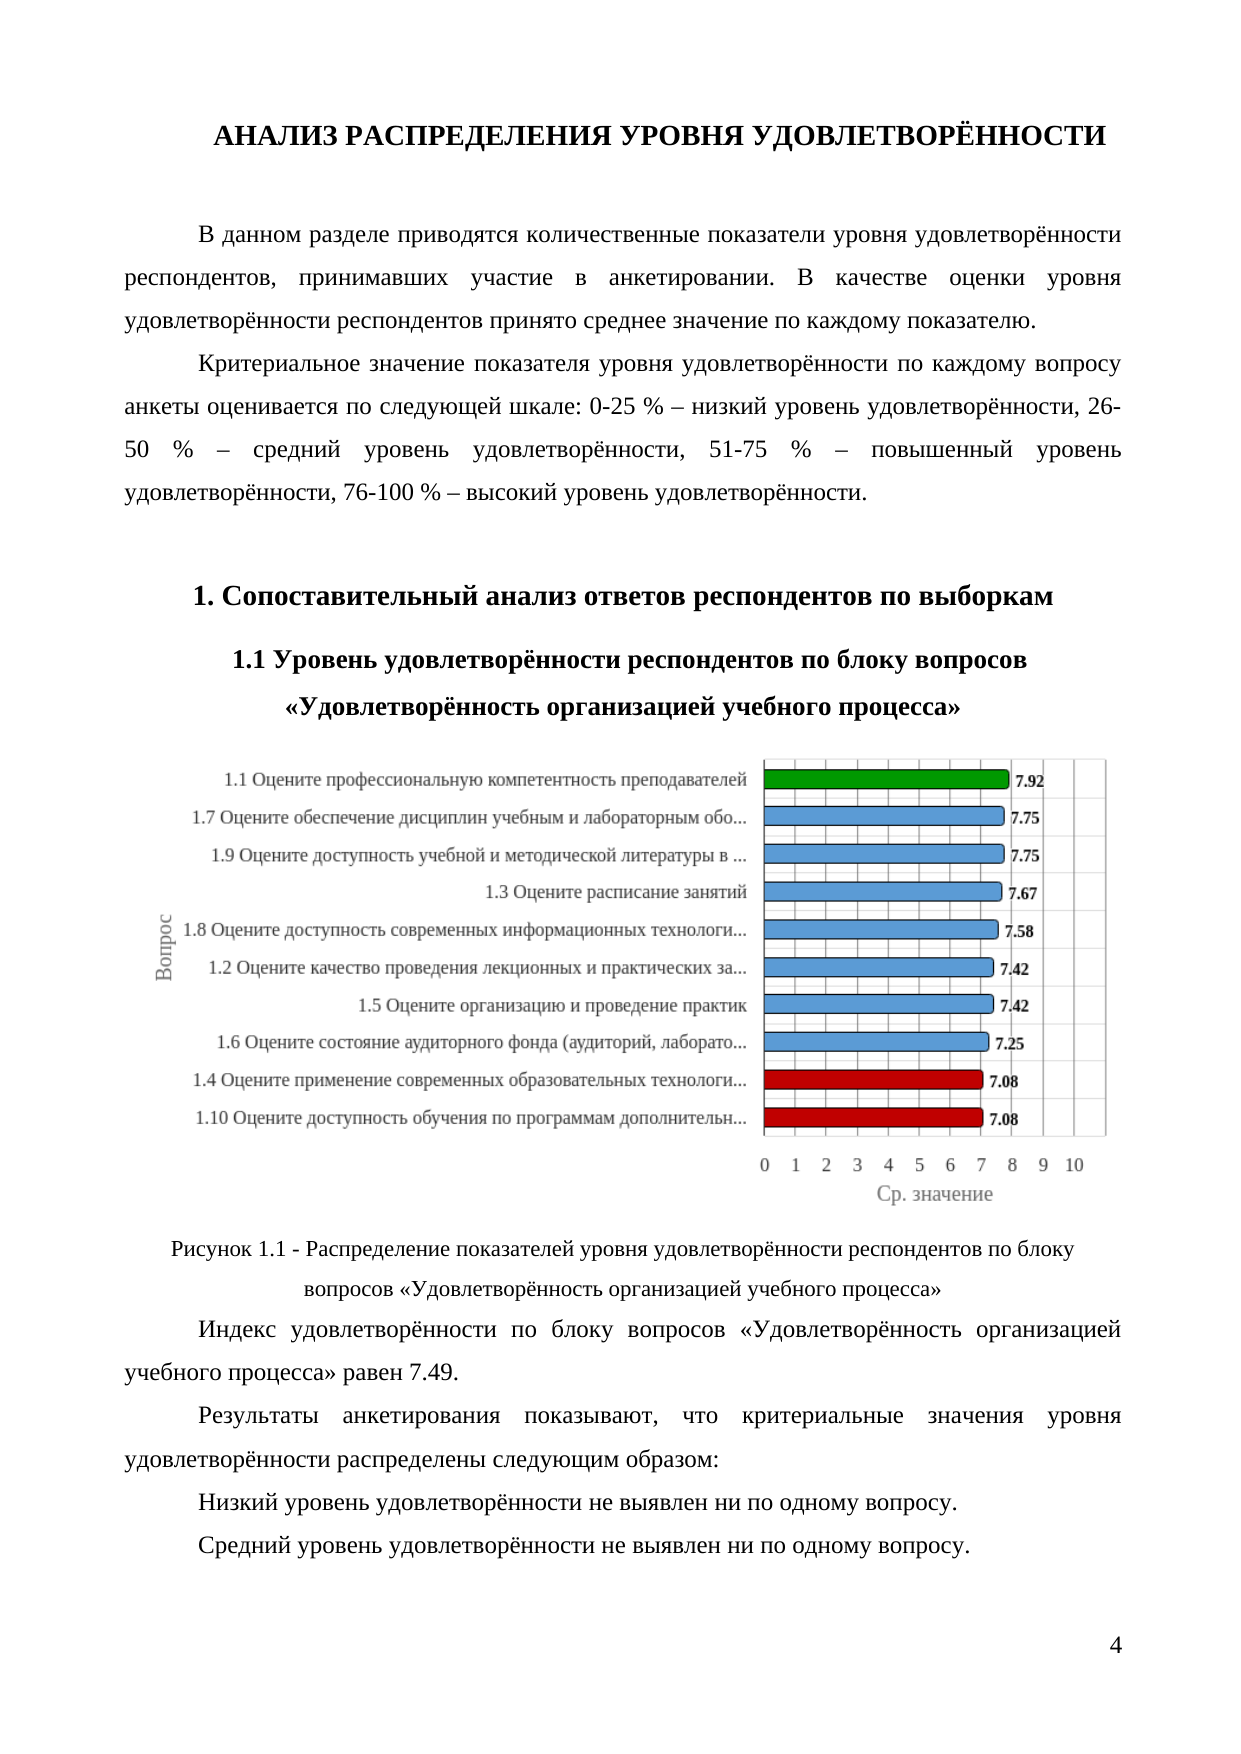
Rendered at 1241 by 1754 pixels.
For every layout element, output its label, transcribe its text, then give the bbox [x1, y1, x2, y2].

subtitle 1.1 Уровень удовлетворённости респондентов по блоку вопросов «Удовлетворённость организацией учебного процесса» [124, 643, 1122, 721]
text Результаты анкетирования показывают, что критериальные значения уровня удовлетворённости распределены следующим образом: [124, 1401, 1122, 1472]
text Средний уровень удовлетворённости не выявлен ни по одному вопросу. [124, 1530, 1122, 1559]
subtitle АНАЛИЗ РАСПРЕДЕЛЕНИЯ УРОВНЯ УДОВЛЕТВОРЁННОСТИ [124, 118, 1122, 152]
picture [124, 749, 1129, 1221]
text Низкий уровень удовлетворённости не выявлен ни по одному вопросу. [124, 1487, 1122, 1516]
text Рисунок 1.1 - Распределение показателей уровня удовлетворённости респондентов по блоку вопросов «Удовлетворённость организацией учебного процесса» [124, 1235, 1122, 1301]
text В данном разделе приводятся количественные показатели уровня удовлетворённости респондентов, принимавших участие в анкетировании. В качестве оценки уровня удовлетворённости респондентов принято среднее значение по каждому показателю. [124, 219, 1122, 334]
subtitle 1. Сопоставительный анализ ответов респондентов по выборкам [124, 578, 1122, 612]
text Индекс удовлетворённости по блоку вопросов «Удовлетворённость организацией учебного процесса» равен 7.49. [124, 1314, 1122, 1386]
text Критериальное значение показателя уровня удовлетворённости по каждому вопросу анкеты оценивается по следующей шкале: 0-25 % – низкий уровень удовлетворённости, 26-50 % – средний уровень удовлетворённости, 51-75 % – повышенный уровень удовлетворённости, 76-100 % – высокий уровень удовлетворённости. [124, 348, 1122, 506]
